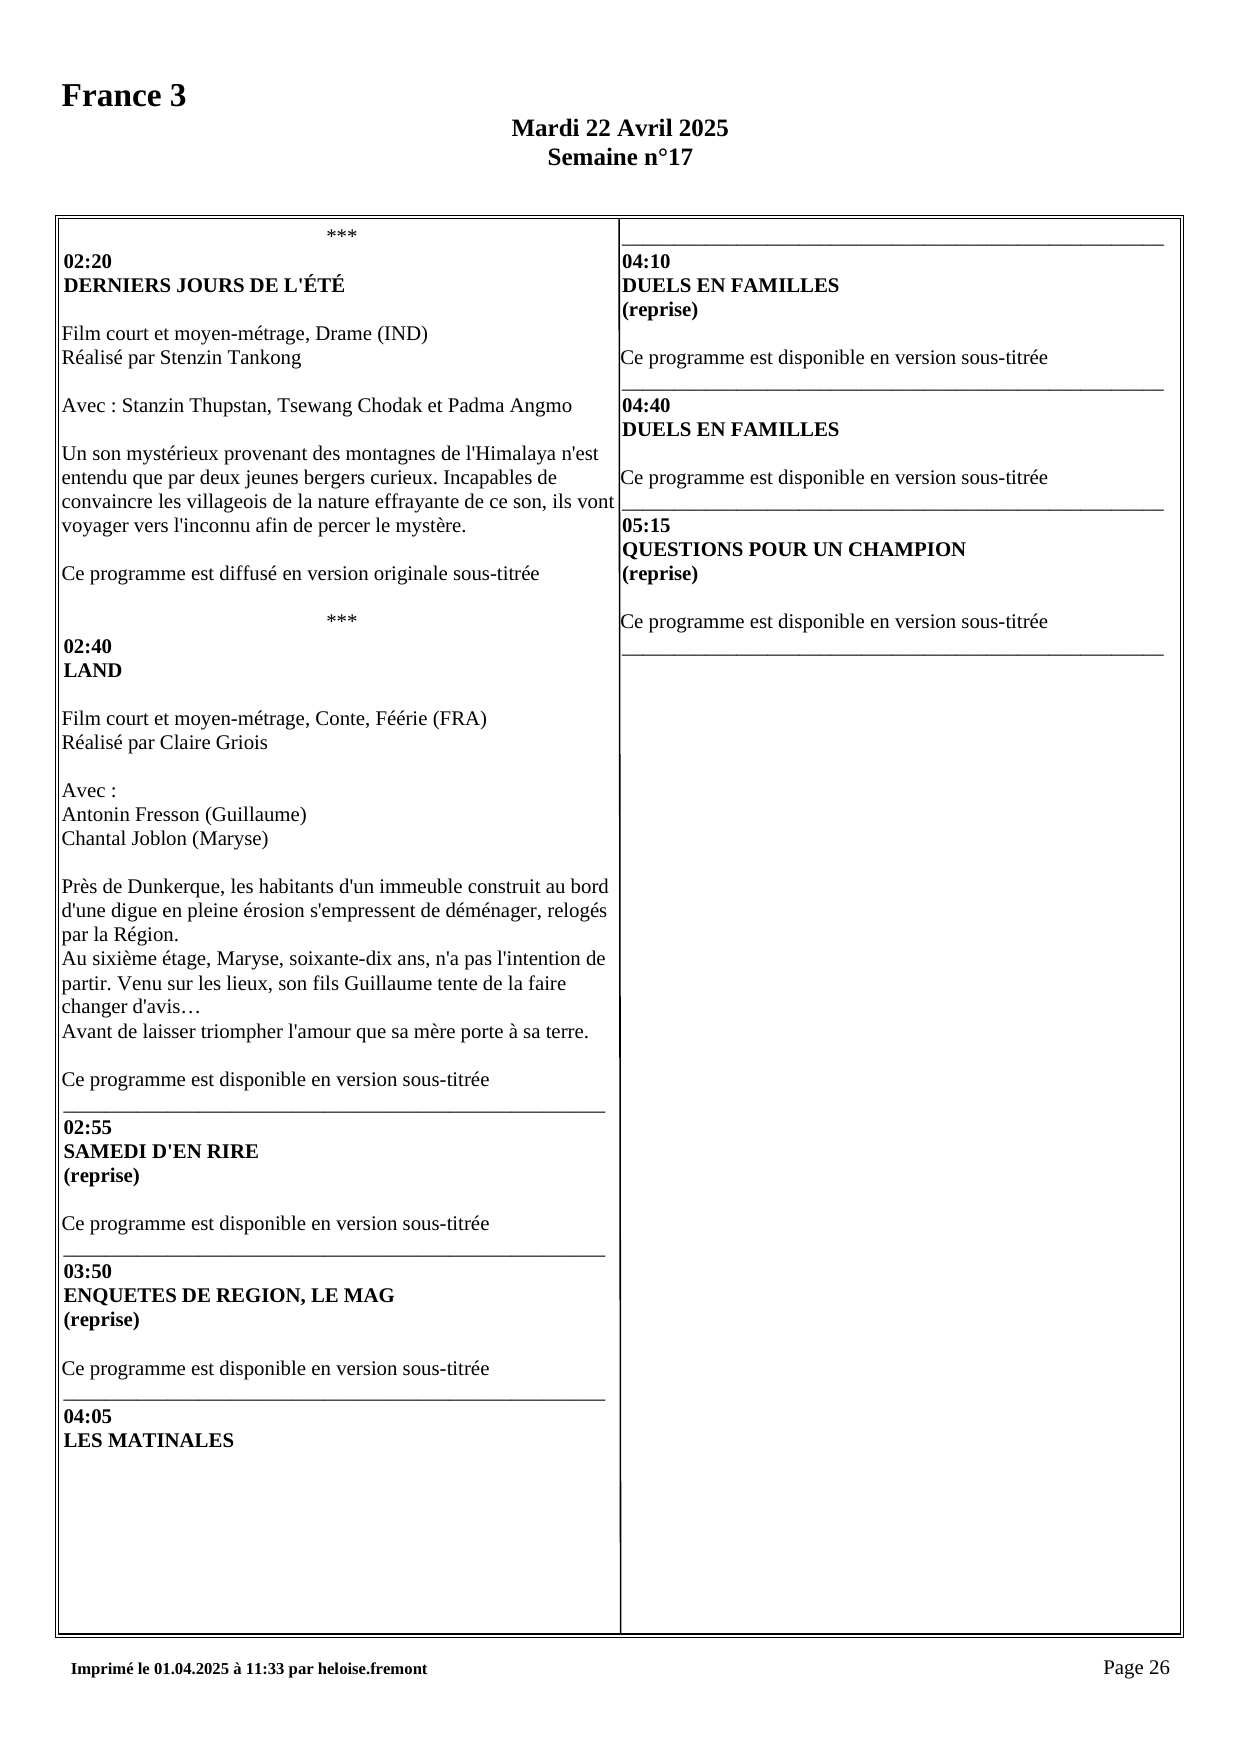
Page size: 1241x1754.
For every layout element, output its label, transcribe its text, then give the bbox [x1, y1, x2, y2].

text Ce programme est disponible en version sous-titrée [61, 1355, 620, 1379]
text Film court et moyen-métrage, Conte, Féérie (FRA) Réalisé par Claire Griois Avec : Antonin Fresson (Guillaume) Chantal Joblon (Maryse) Près de Dunkerque, les habitants d'un immeuble construit au bord d'une digue en pleine érosion s'empressent de déménager, relogés par la Région. Au sixième étage, Maryse, soixante-dix ans, n'a pas l'intention de partir. Venu sur les lieux, son fils Guillaume tente de la faire changer d'avis… Avant de laisser triompher l'amour que sa mère porte à sa terre. [61, 682, 620, 1043]
text Ce programme est disponible en version sous-titrée [620, 465, 1179, 489]
text DUELS EN FAMILLES [622, 417, 1179, 441]
text (reprise) [63, 1307, 620, 1331]
text ____________________________________________________ [622, 224, 1179, 248]
text 05:15 [622, 513, 1179, 537]
text (reprise) [63, 1163, 620, 1187]
text 03:50 [63, 1259, 620, 1283]
text QUESTIONS POUR UN CHAMPION [622, 537, 1179, 561]
text ____________________________________________________ [622, 369, 1179, 393]
text 04:05 [63, 1403, 620, 1428]
text ENQUETES DE REGION, LE MAG [63, 1283, 620, 1307]
text Ce programme est disponible en version sous-titrée [620, 609, 1179, 633]
text Ce programme est disponible en version sous-titrée [61, 1211, 620, 1235]
text ____________________________________________________ [63, 1379, 620, 1403]
text 04:40 [622, 393, 1179, 417]
text (reprise) [622, 561, 1179, 585]
text LES MATINALES [63, 1428, 620, 1452]
text ____________________________________________________ [63, 1235, 620, 1259]
text 02:20 [63, 248, 620, 273]
text Ce programme est disponible en version sous-titrée [620, 345, 1179, 369]
text ____________________________________________________ [622, 633, 1179, 658]
text 02:40 [63, 633, 620, 658]
text (reprise) [622, 297, 1179, 321]
text 04:10 [622, 248, 1179, 273]
text *** [63, 609, 620, 633]
text SAMEDI D'EN RIRE [63, 1139, 620, 1163]
text Film court et moyen-métrage, Drame (IND) Réalisé par Stenzin Tankong Avec : Stanzin Thupstan, Tsewang Chodak et Padma Angmo Un son mystérieux provenant des montagnes de l'Himalaya n'est entendu que par deux jeunes bergers curieux. Incapables de convaincre les villageois de la nature effrayante de ce son, ils vont voyager vers l'inconnu afin de percer le mystère. Ce programme est diffusé en version originale sous-titrée [61, 297, 620, 585]
text ____________________________________________________ [622, 489, 1179, 513]
text DUELS EN FAMILLES [622, 273, 1179, 297]
text LAND [63, 658, 620, 682]
text 02:55 [63, 1115, 620, 1139]
text *** [63, 224, 620, 248]
text Ce programme est disponible en version sous-titrée [61, 1067, 620, 1091]
text ____________________________________________________ [63, 1091, 620, 1115]
text DERNIERS JOURS DE L'ÉTÉ [63, 273, 620, 297]
